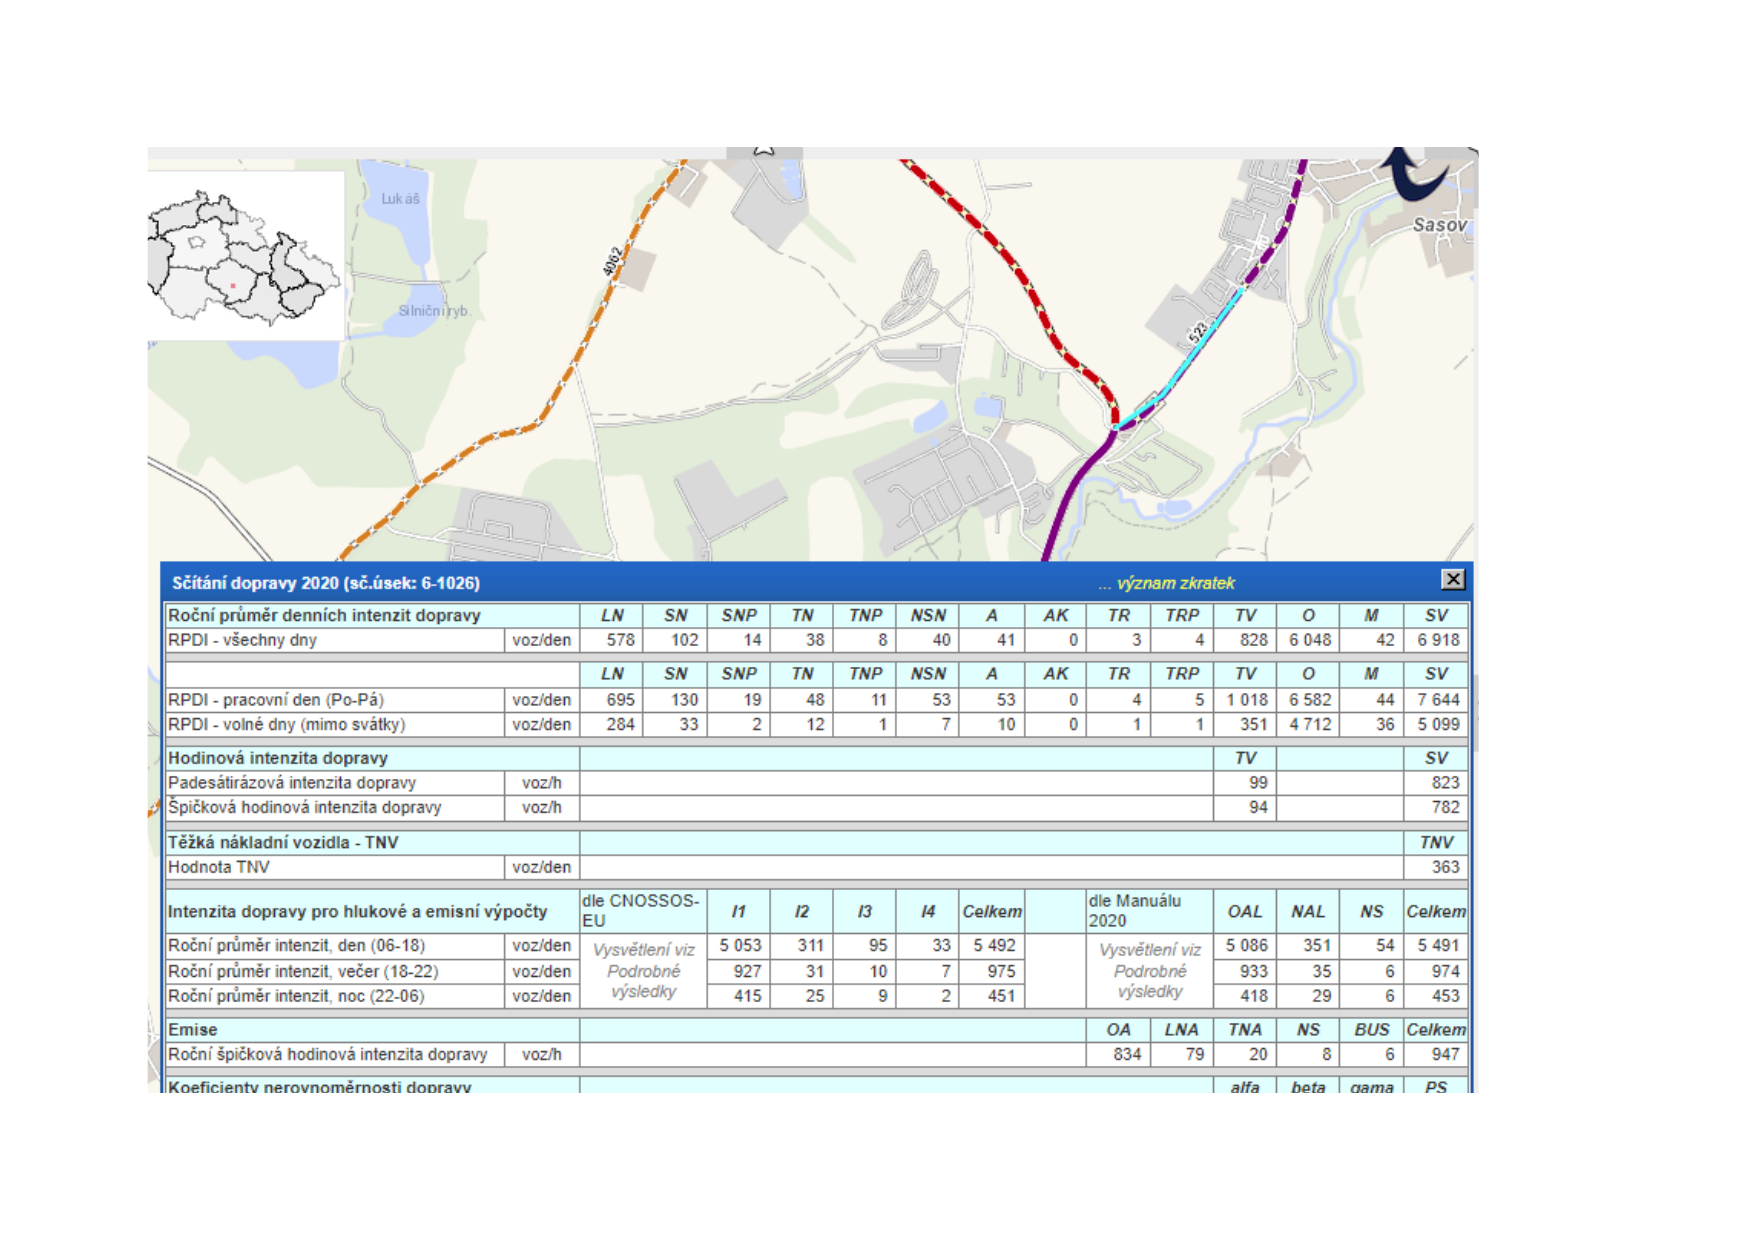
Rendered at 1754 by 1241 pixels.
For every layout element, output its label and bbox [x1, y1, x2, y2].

picture [147, 147, 1479, 1093]
